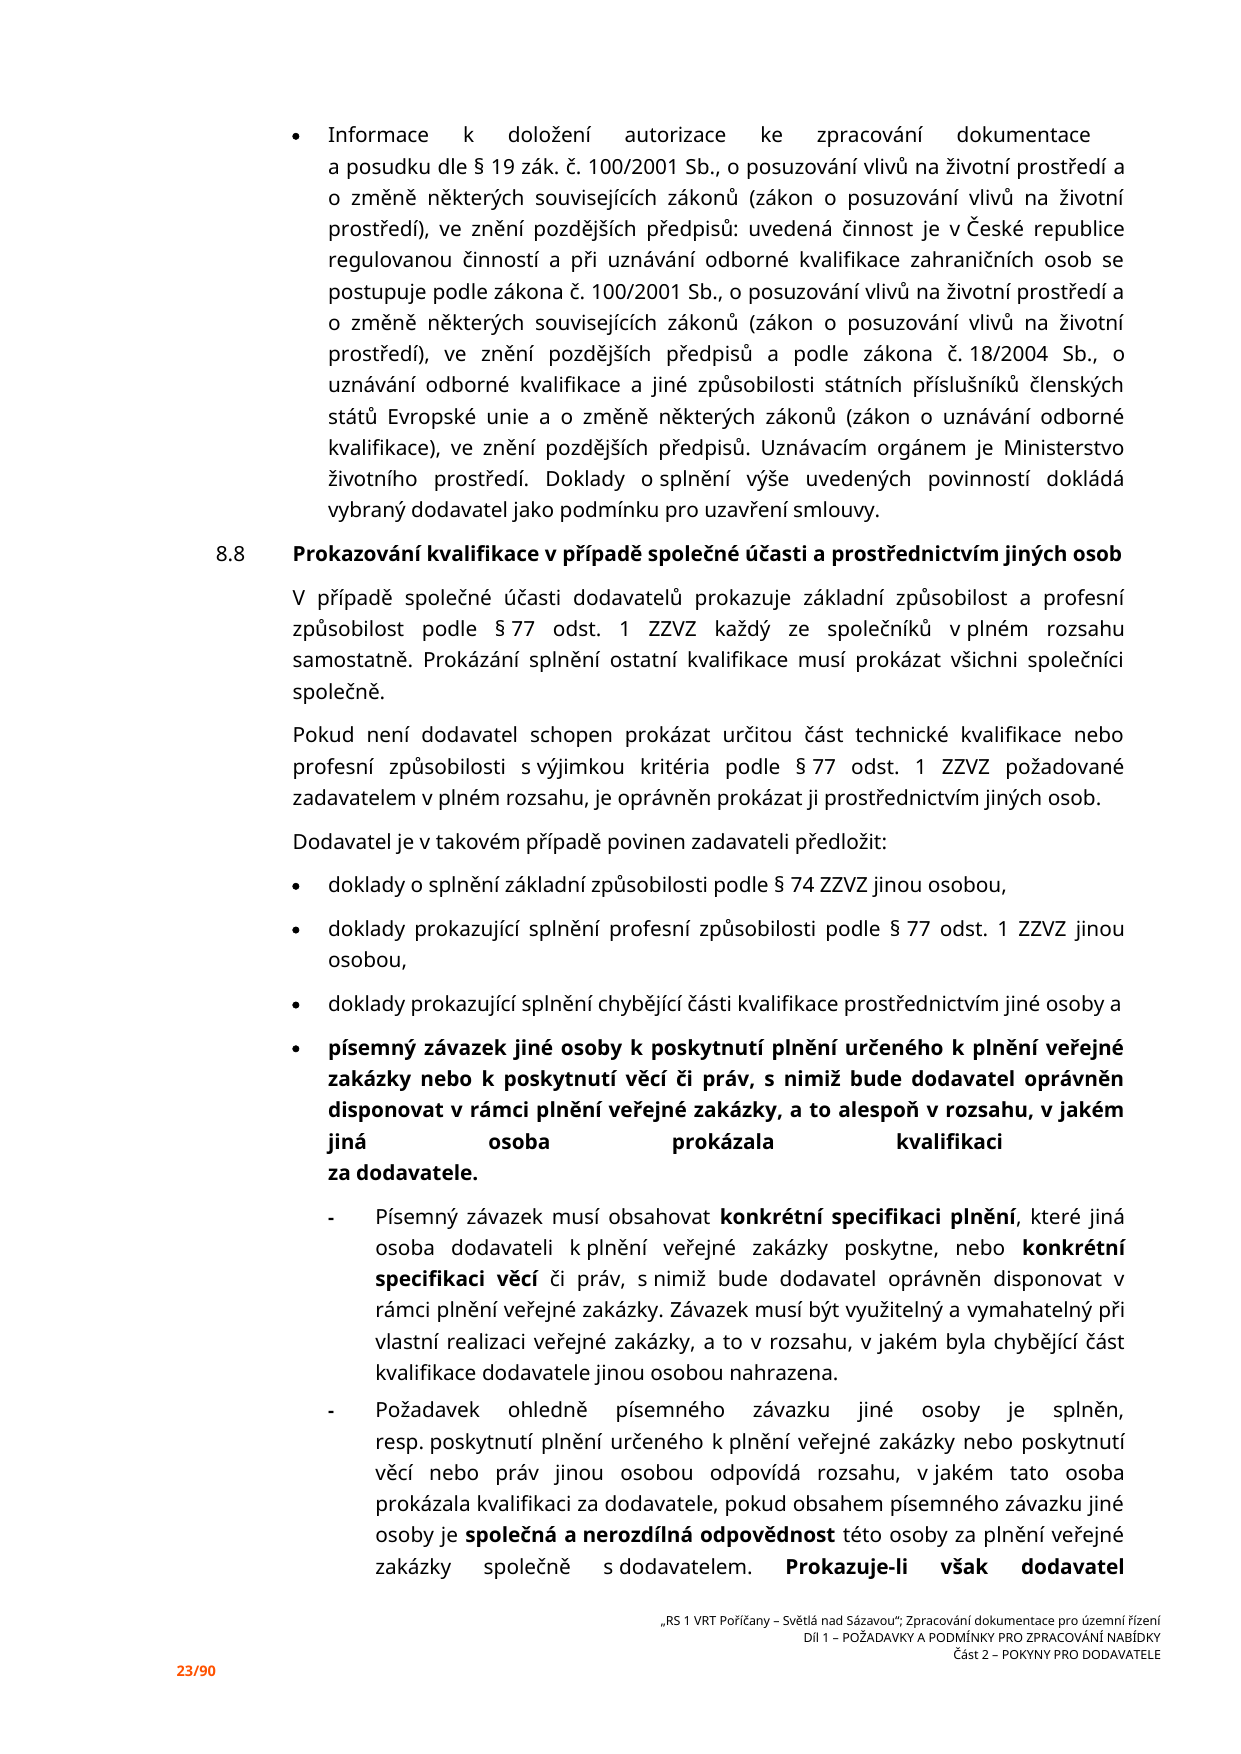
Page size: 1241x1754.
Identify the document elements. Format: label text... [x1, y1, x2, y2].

text V případě společné účasti dodavatelů prokazuje základní způsobilost a profesní způsobilost podle § 77 odst. 1 ZZVZ každý ze společníků v plném rozsahu samostatně. Prokázání splnění ostatní kvalifikace musí prokázat všichni společníci společně. [292, 583, 1125, 705]
text Pokud není dodavatel schopen prokázat určitou část technické kvalifikace nebo profesní způsobilosti s výjimkou kritéria podle § 77 odst. 1 ZZVZ požadované zadavatelem v plném rozsahu, je oprávněn prokázat ji prostřednictvím jiných osob. [292, 721, 1125, 812]
text písemný závazek jiné osoby k poskytnutí plnění určeného k plnění veřejné zakázky nebo k poskytnutí věcí či práv, s nimiž bude dodavatel oprávněn disponovat v rámci plnění veřejné zakázky, a to alespoň v rozsahu, v jakém jiná osoba prokázala kvalifikaci za dodavatele. [292, 1033, 1125, 1187]
text Informace k doložení autorizace ke zpracování dokumentace a posudku dle § 19 zák. č. 100/2001 Sb., o posuzování vlivů na životní prostředí a o změně některých souvisejících zákonů (zákon o posuzování vlivů na životní prostředí), ve znění pozdějších předpisů: uvedená činnost je v České republice regulovanou činností a při uznávání odborné kvalifikace zahraničních osob se postupuje podle zákona č. 100/2001 Sb., o posuzování vlivů na životní prostředí a o změně některých souvisejících zákonů (zákon o posuzování vlivů na životní prostředí), ve znění pozdějších předpisů a podle zákona č. 18/2004 Sb., o uznávání odborné kvalifikace a jiné způsobilosti státních příslušníků členských států Evropské unie a o změně některých zákonů (zákon o uznávání odborné kvalifikace), ve znění pozdějších předpisů. Uznávacím orgánem je Ministerstvo životního prostředí. Doklady o splnění výše uvedených povinností dokládá vybraný dodavatel jako podmínku pro uzavření smlouvy. [292, 121, 1125, 524]
text Dodavatel je v takovém případě povinen zadavateli předložit: [292, 827, 1125, 855]
text Prokazování kvalifikace v případě společné účasti a prostřednictvím jiných osob [216, 539, 1125, 568]
text doklady prokazující splnění profesní způsobilosti podle § 77 odst. 1 ZZVZ jinou osobou, [292, 914, 1125, 974]
text doklady o splnění základní způsobilosti podle § 74 ZZVZ jinou osobou, [292, 871, 1125, 899]
text doklady prokazující splnění chybějící části kvalifikace prostřednictvím jiné osoby a [292, 989, 1125, 1018]
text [328, 1396, 1125, 1580]
text Písemný závazek musí obsahovat konkrétní specifikaci plnění, které jiná osoba dodavateli k plnění veřejné zakázky poskytne, nebo konkrétní specifikaci věcí či práv, s nimiž bude dodavatel oprávněn disponovat v rámci plnění veřejné zakázky. Závazek musí být využitelný a vymahatelný při vlastní realizaci veřejné zakázky, a to v rozsahu, v jakém byla chybějící část kvalifikace dodavatele jinou osobou nahrazena. [328, 1202, 1125, 1387]
